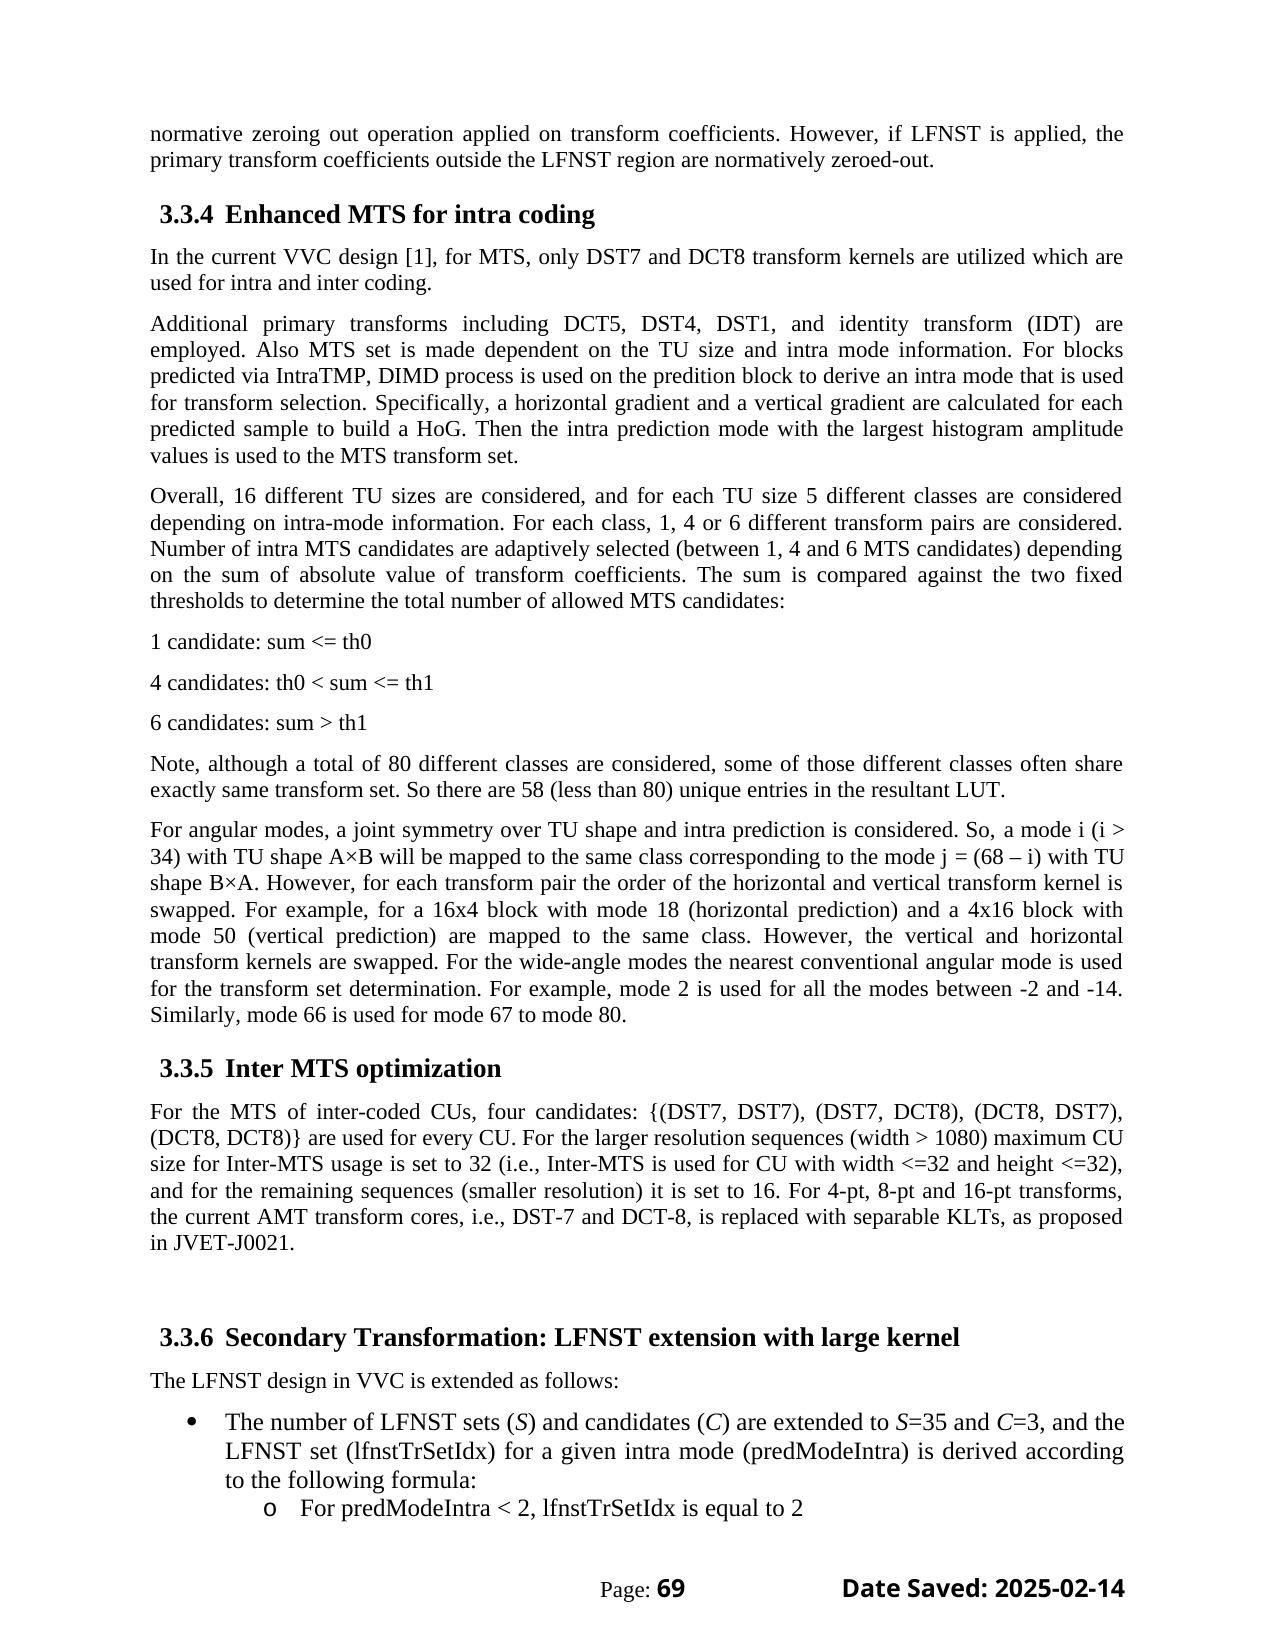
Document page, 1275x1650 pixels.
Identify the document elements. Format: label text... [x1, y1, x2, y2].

text 1 candidate: sum <= th0 [150, 628, 1125, 654]
subtitle Inter MTS optimization [159, 1052, 1125, 1083]
subtitle Secondary Transformation: LFNST extension with large kernel [159, 1321, 1125, 1352]
text The LFNST design in VVC is extended as follows: [150, 1367, 1125, 1393]
text Note, although a total of 80 different classes are considered, some of those different classes often share exactly same transform set. So there are 58 (less than 80) unique entries in the resultant LUT. [150, 750, 1125, 802]
text For the MTS of inter-coded CUs, four candidates: {(DST7, DST7), (DST7, DCT8), (DCT8, DST7), (DCT8, DCT8)} are used for every CU. For the larger resolution sequences (width > 1080) maximum CU size for Inter-MTS usage is set to 32 (i.e., Inter-MTS is used for CU with width <=32 and height <=32), and for the remaining sequences (smaller resolution) it is set to 16. For 4-pt, 8-pt and 16-pt transforms, the current AMT transform cores, i.e., DST-7 and DCT-8, is replaced with separable KLTs, as proposed in JVET-J0021. [150, 1098, 1125, 1256]
text Additional primary transforms including DCT5, DST4, DST1, and identity transform (IDT) are employed. Also MTS set is made dependent on the TU size and intra mode information. For blocks predicted via IntraTMP, DIMD process is used on the predition block to derive an intra mode that is used for transform selection. Specifically, a horizontal gradient and a vertical gradient are calculated for each predicted sample to build a HoG. Then the intra prediction mode with the largest histogram amplitude values is used to the MTS transform set. [150, 310, 1125, 468]
list The number of LFNST sets (S) and candidates (C) are extended to S=35 and C=3, and the LFNST set (lfnstTrSetIdx) for a given intra mode (predModeIntra) is derived according to the following formula: [187, 1407, 1125, 1493]
text 4 candidates: th0 < sum <= th1 [150, 669, 1125, 695]
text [150, 120, 1125, 173]
list For predModeIntra < 2, lfnstTrSetIdx is equal to 2 [262, 1493, 1125, 1524]
text Overall, 16 different TU sizes are considered, and for each TU size 5 different classes are considered depending on intra-mode information. For each class, 1, 4 or 6 different transform pairs are considered. Number of intra MTS candidates are adaptively selected (between 1, 4 and 6 MTS candidates) depending on the sum of absolute value of transform coefficients. The sum is compared against the two fixed thresholds to determine the total number of allowed MTS candidates: [150, 482, 1125, 614]
subtitle Enhanced MTS for intra coding [159, 198, 1125, 229]
text 6 candidates: sum > th1 [150, 709, 1125, 736]
text For angular modes, a joint symmetry over TU shape and intra prediction is considered. So, a mode i (i > 34) with TU shape A×B will be mapped to the same class corresponding to the mode j = (68 – i) with TU shape B×A. However, for each transform pair the order of the horizontal and vertical transform kernel is swapped. For example, for a 16x4 block with mode 18 (horizontal prediction) and a 4x16 block with mode 50 (vertical prediction) are mapped to the same class. However, the vertical and horizontal transform kernels are swapped. For the wide-angle modes the nearest conventional angular mode is used for the transform set determination. For example, mode 2 is used for all the modes between -2 and -14. Similarly, mode 66 is used for mode 67 to mode 80. [150, 817, 1125, 1027]
text In the current VVC design [1], for MTS, only DST7 and DCT8 transform kernels are utilized which are used for intra and inter coding. [150, 243, 1125, 296]
